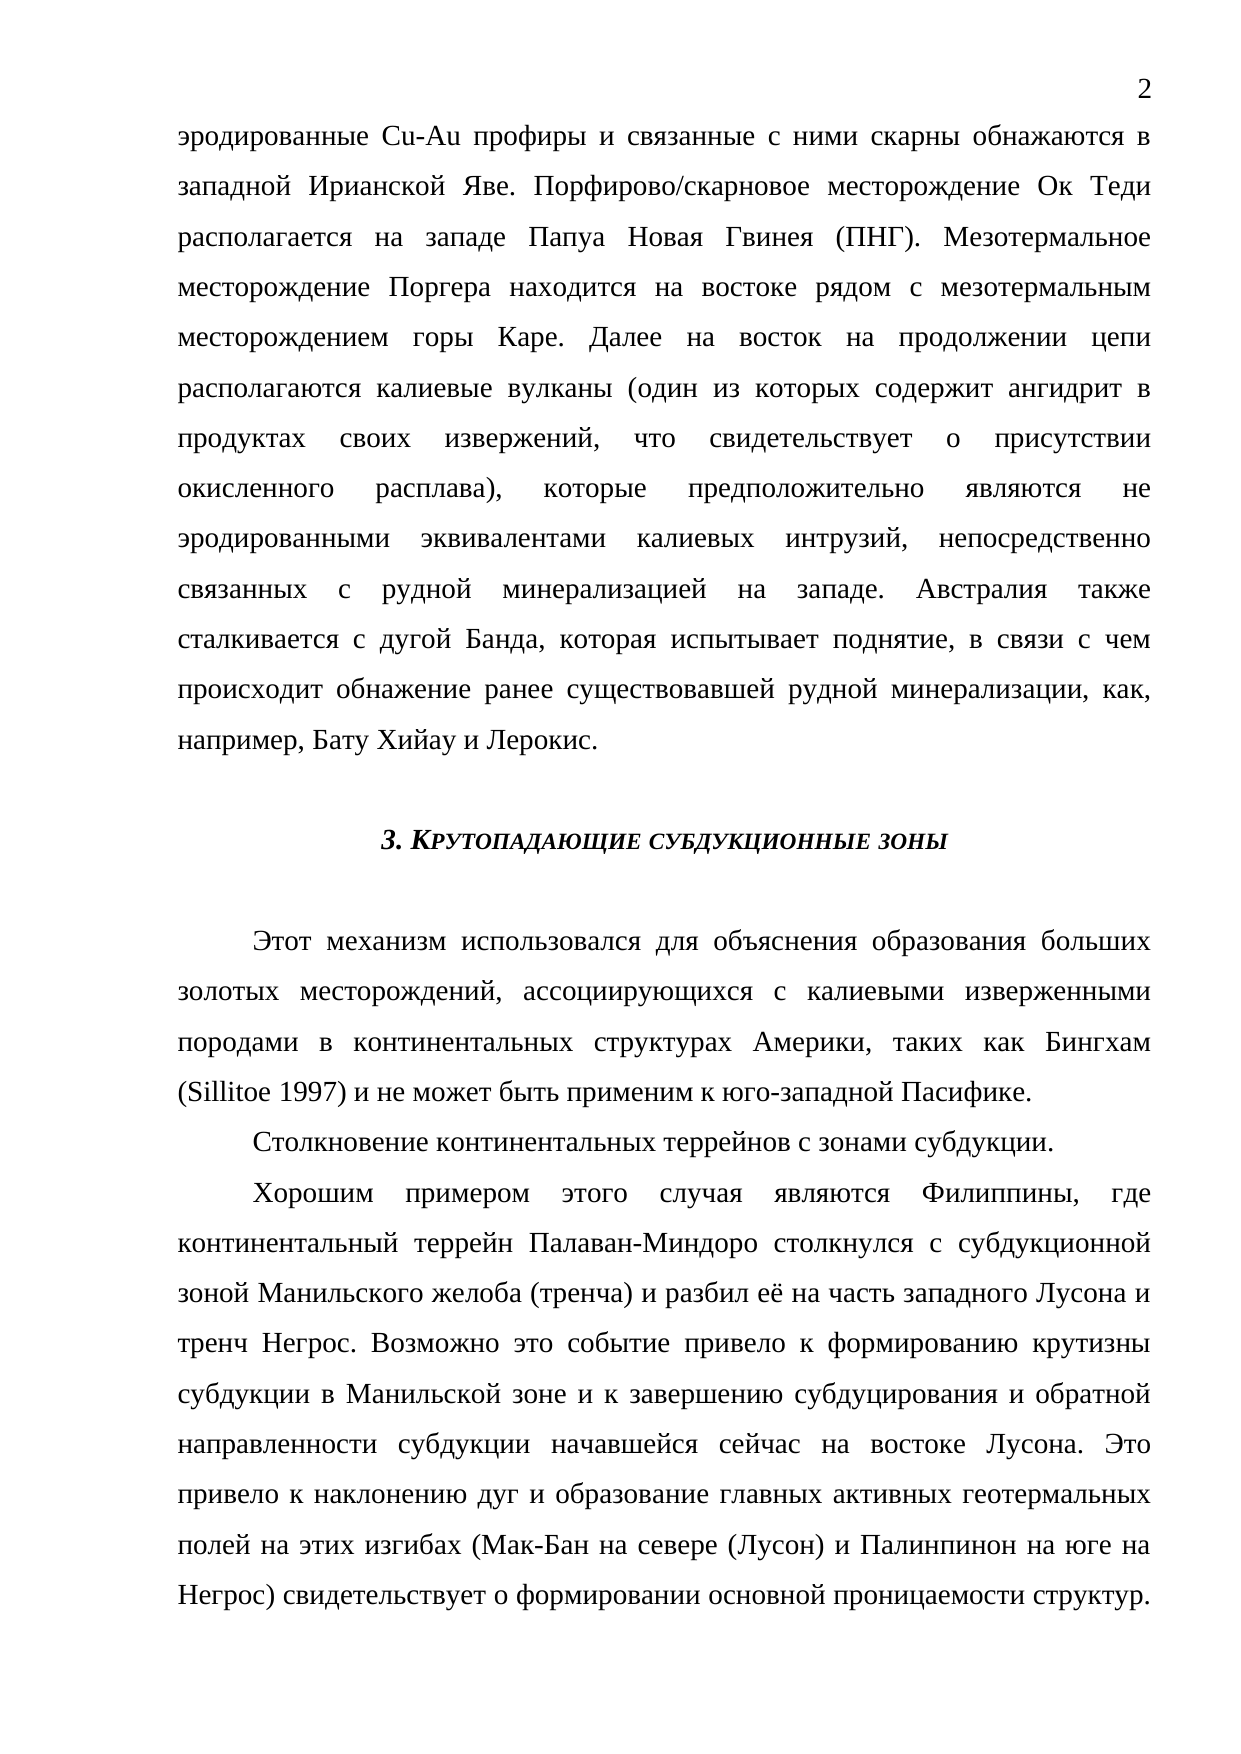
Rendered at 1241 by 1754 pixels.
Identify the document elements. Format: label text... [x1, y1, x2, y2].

text Столкновение континентальных террейнов с зонами субдукции. [177, 1124, 1152, 1158]
subtitle 3. Крутопадающие субдукционные зоны [177, 822, 1152, 856]
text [177, 1175, 1152, 1611]
text Этот механизм использовался для объяснения образования больших золотых месторождений, ассоциирующихся с калиевыми изверженными породами в континентальных структурах Америки, таких как Бингхам (Sillitoe 1997) и не может быть применим к юго-западной Пасифике. [177, 923, 1152, 1108]
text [177, 118, 1152, 755]
